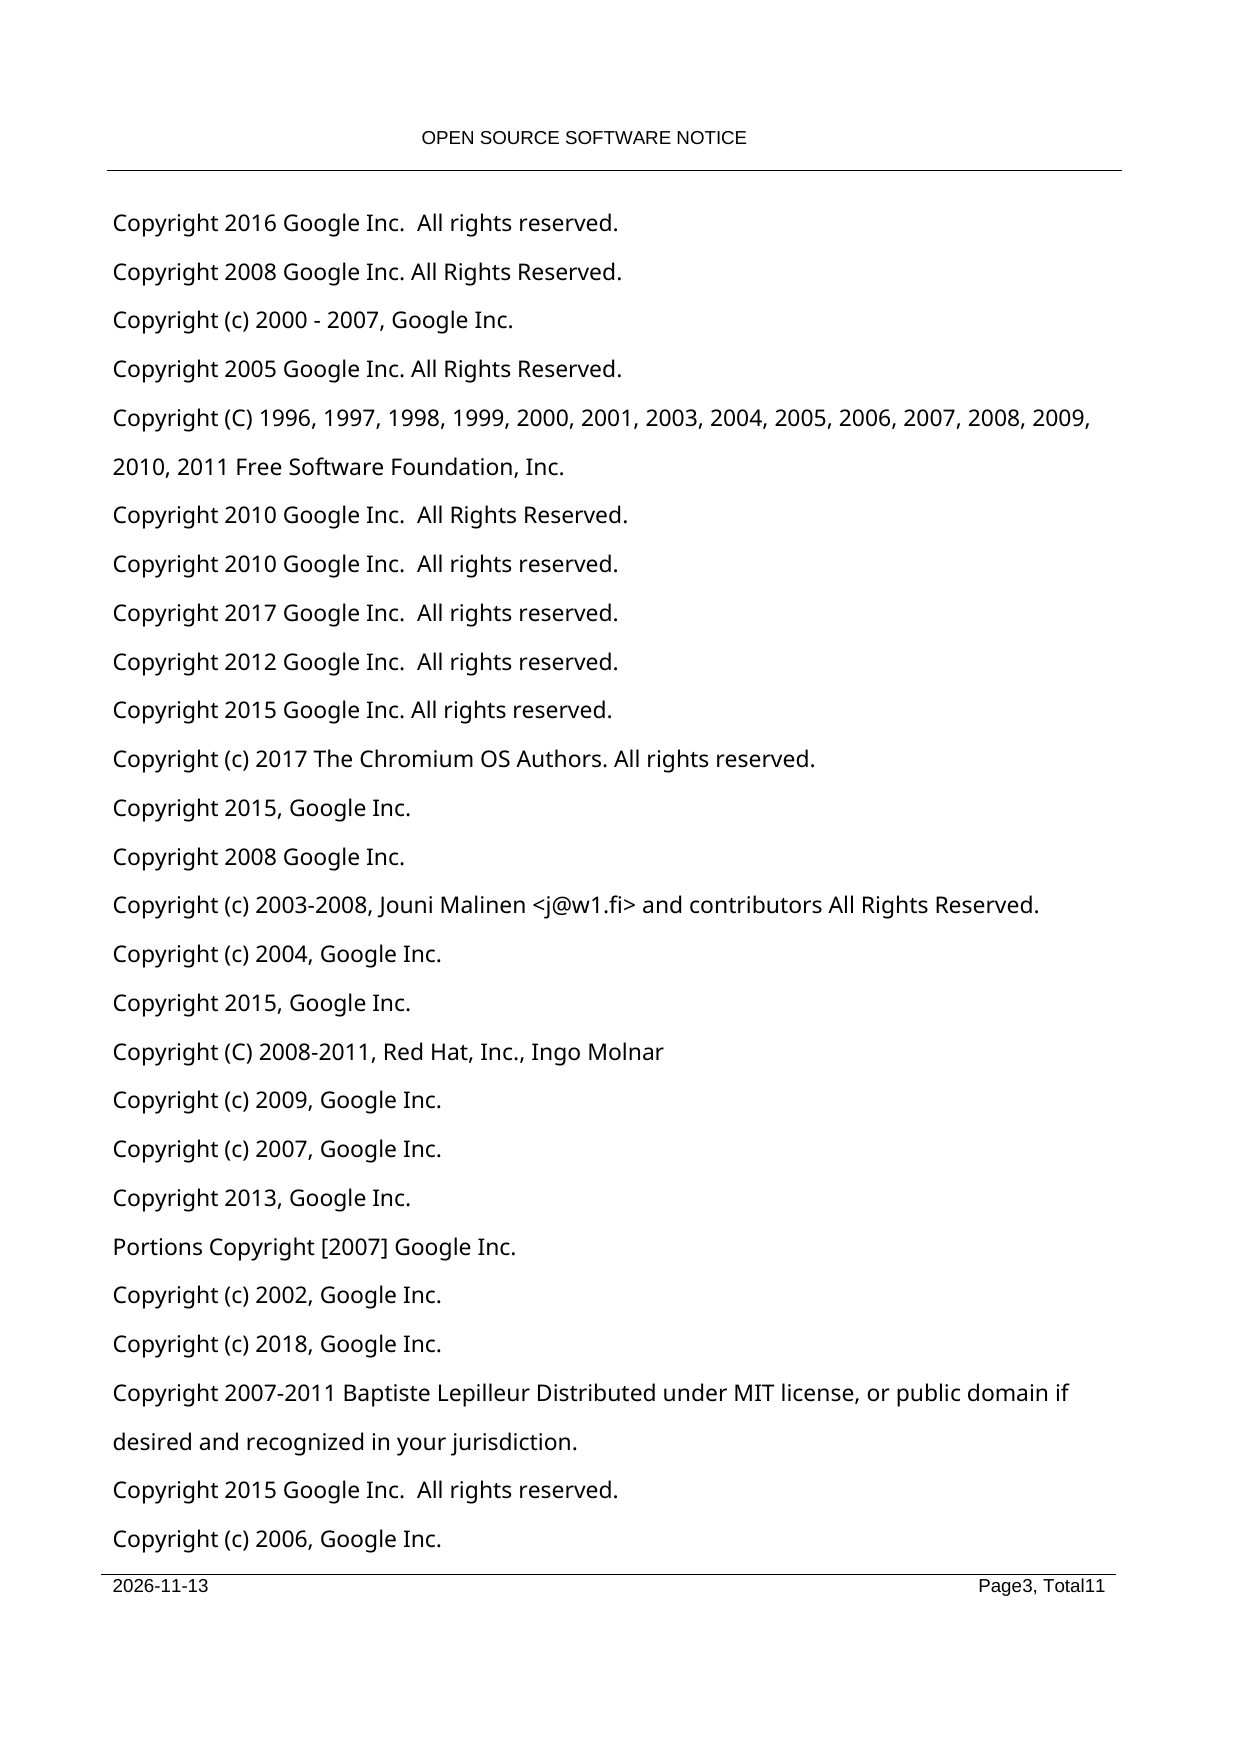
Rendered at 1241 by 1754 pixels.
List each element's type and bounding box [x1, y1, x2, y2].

text [112, 206, 1128, 1555]
